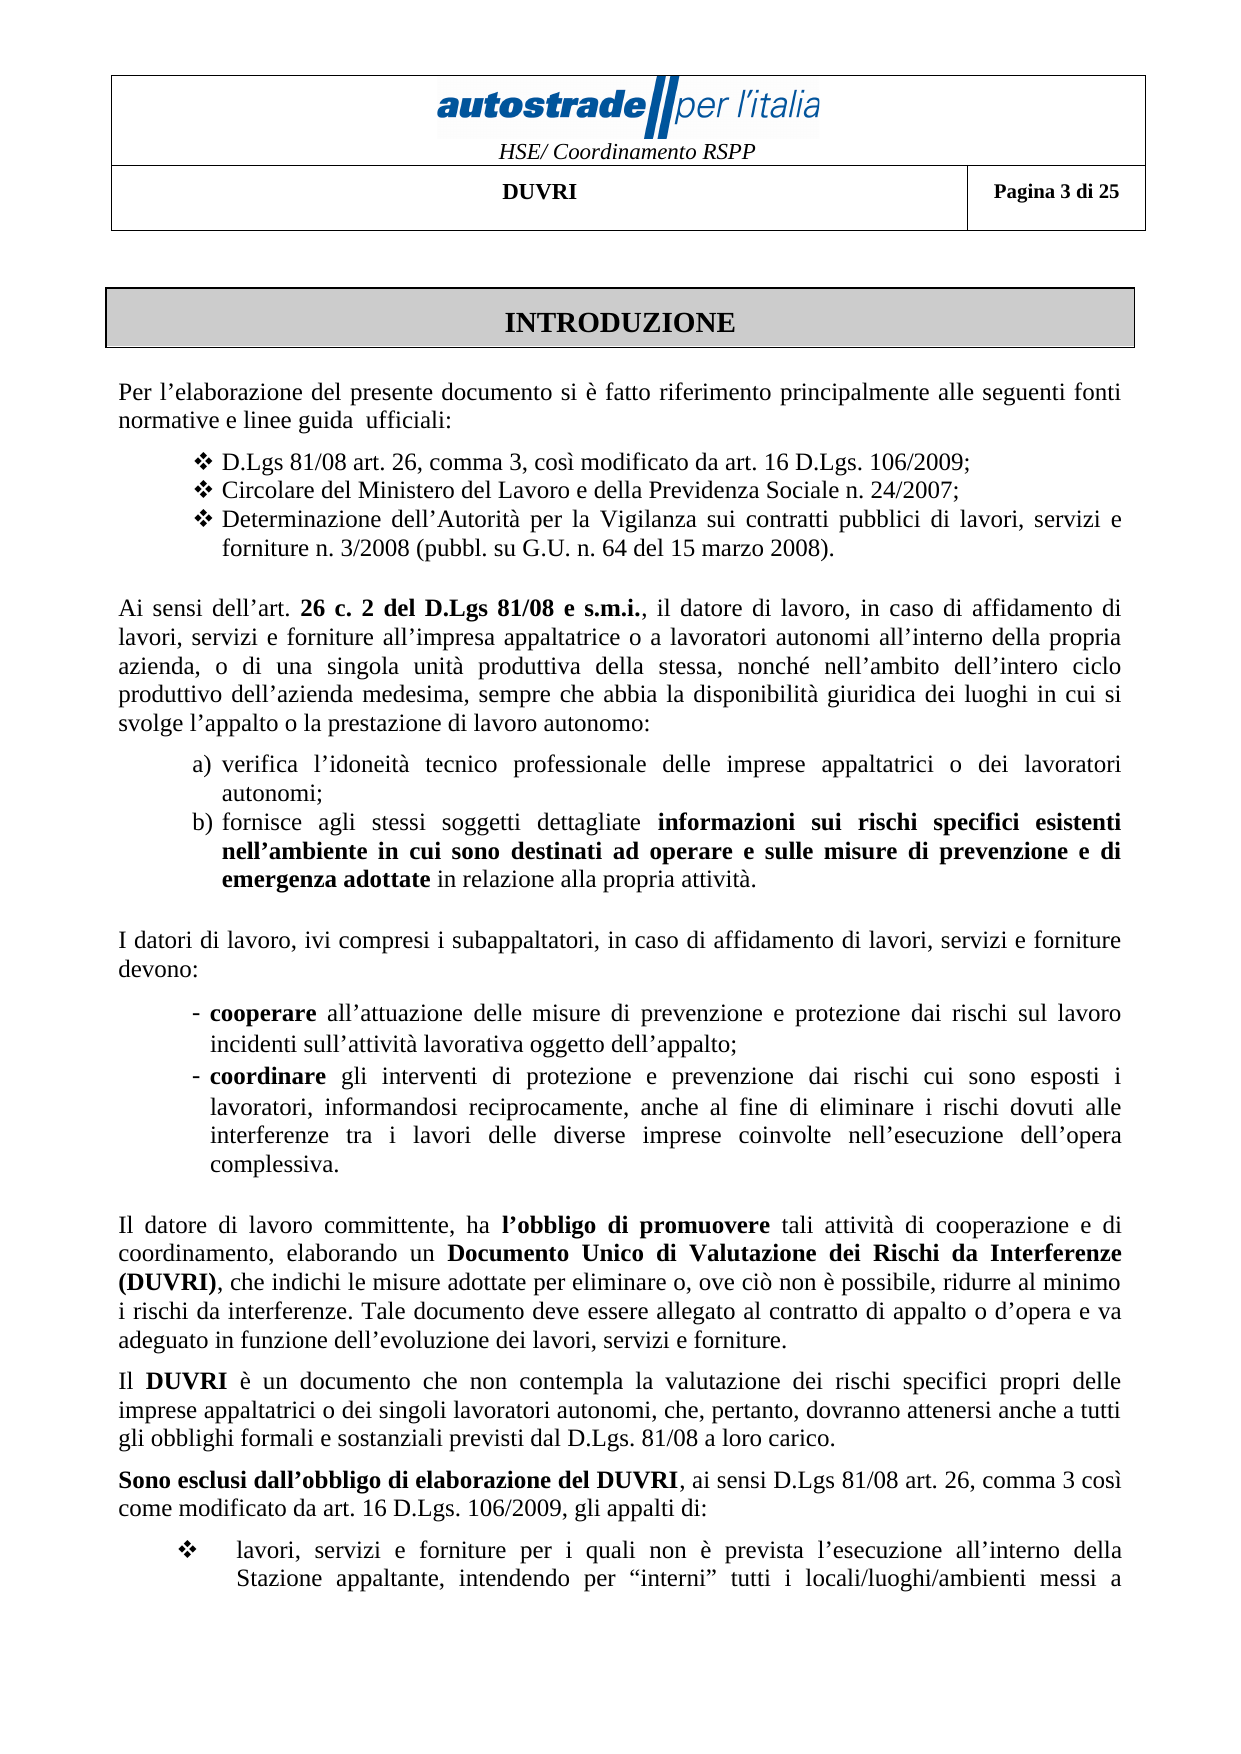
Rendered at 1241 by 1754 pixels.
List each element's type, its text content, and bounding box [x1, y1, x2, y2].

list Circolare del Ministero del Lavoro e della Previdenza Sociale n. 24/2007; [192, 475, 1123, 504]
table_header INTRODUZIONE [107, 289, 1134, 346]
text I datori di lavoro, ivi compresi i subappaltatori, in caso di affidamento di lavori, servizi e forniture devono: [118, 925, 1123, 982]
list D.Lgs 81/08 art. 26, comma 3, così modificato da art. 16 D.Lgs. 106/2009; [192, 447, 1123, 475]
text Ai sensi dell’art. 26 c. 2 del D.Lgs 81/08 e s.m.i., il datore di lavoro, in caso di affidamento di lavori, servizi e forniture all’impresa appaltatrice o a lavoratori autonomi all’interno della propria azienda, o di una singola unità produttiva della stessa, nonché nell’ambito dell’intero ciclo produttivo dell’azienda medesima, sempre che abbia la disponibilità giuridica dei luoghi in cui si svolge l’appalto o la prestazione di lavoro autonomo: [118, 593, 1123, 737]
list coordinare gli interventi di protezione e prevenzione dai rischi cui sono esposti i lavoratori, informandosi reciprocamente, anche al fine di eliminare i rischi dovuti alle interferenze tra i lavori delle diverse imprese coinvolte nell’esecuzione dell’opera complessiva. [192, 1058, 1123, 1178]
list Determinazione dell’Autorità per la Vigilanza sui contratti pubblici di lavori, servizi e forniture n. 3/2008 (pubbl. su G.U. n. 64 del 15 marzo 2008). [192, 504, 1123, 562]
list fornisce agli stessi soggetti dettagliate informazioni sui rischi specifici esistenti nell’ambiente in cui sono destinati ad operare e sulle misure di prevenzione e di emergenza adottate in relazione alla propria attività. [192, 807, 1122, 893]
list verifica l’idoneità tecnico professionale delle imprese appaltatrici o dei lavoratori autonomi; [192, 749, 1122, 807]
picture [437, 76, 820, 139]
text Il DUVRI è un documento che non contempla la valutazione dei rischi specifici propri delle imprese appaltatrici o dei singoli lavoratori autonomi, che, pertanto, dovranno attenersi anche a tutti gli obblighi formali e sostanziali previsti dal D.Lgs. 81/08 a loro carico. [118, 1366, 1123, 1452]
text Per l’elaborazione del presente documento si è fatto riferimento principalmente alle seguenti fonti normative e linee guida ufficiali: [118, 377, 1123, 434]
text Sono esclusi dall’obbligo di elaborazione del DUVRI, ai sensi D.Lgs 81/08 art. 26, comma 3 così come modificato da art. 16 D.Lgs. 106/2009, gli appalti di: [118, 1465, 1123, 1522]
list cooperare all’attuazione delle misure di prevenzione e protezione dai rischi sul lavoro incidenti sull’attività lavorativa oggetto dell’appalto; [192, 995, 1123, 1058]
text Il datore di lavoro committente, ha l’obbligo di promuovere tali attività di cooperazione e di coordinamento, elaborando un Documento Unico di Valutazione dei Rischi da Interferenze (DUVRI), che indichi le misure adottate per eliminare o, ove ciò non è possibile, ridurre al minimo i rischi da interferenze. Tale documento deve essere allegato al contratto di appalto o d’opera e va adeguato in funzione dell’evoluzione dei lavori, servizi e forniture. [118, 1210, 1123, 1353]
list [176, 1535, 1123, 1592]
